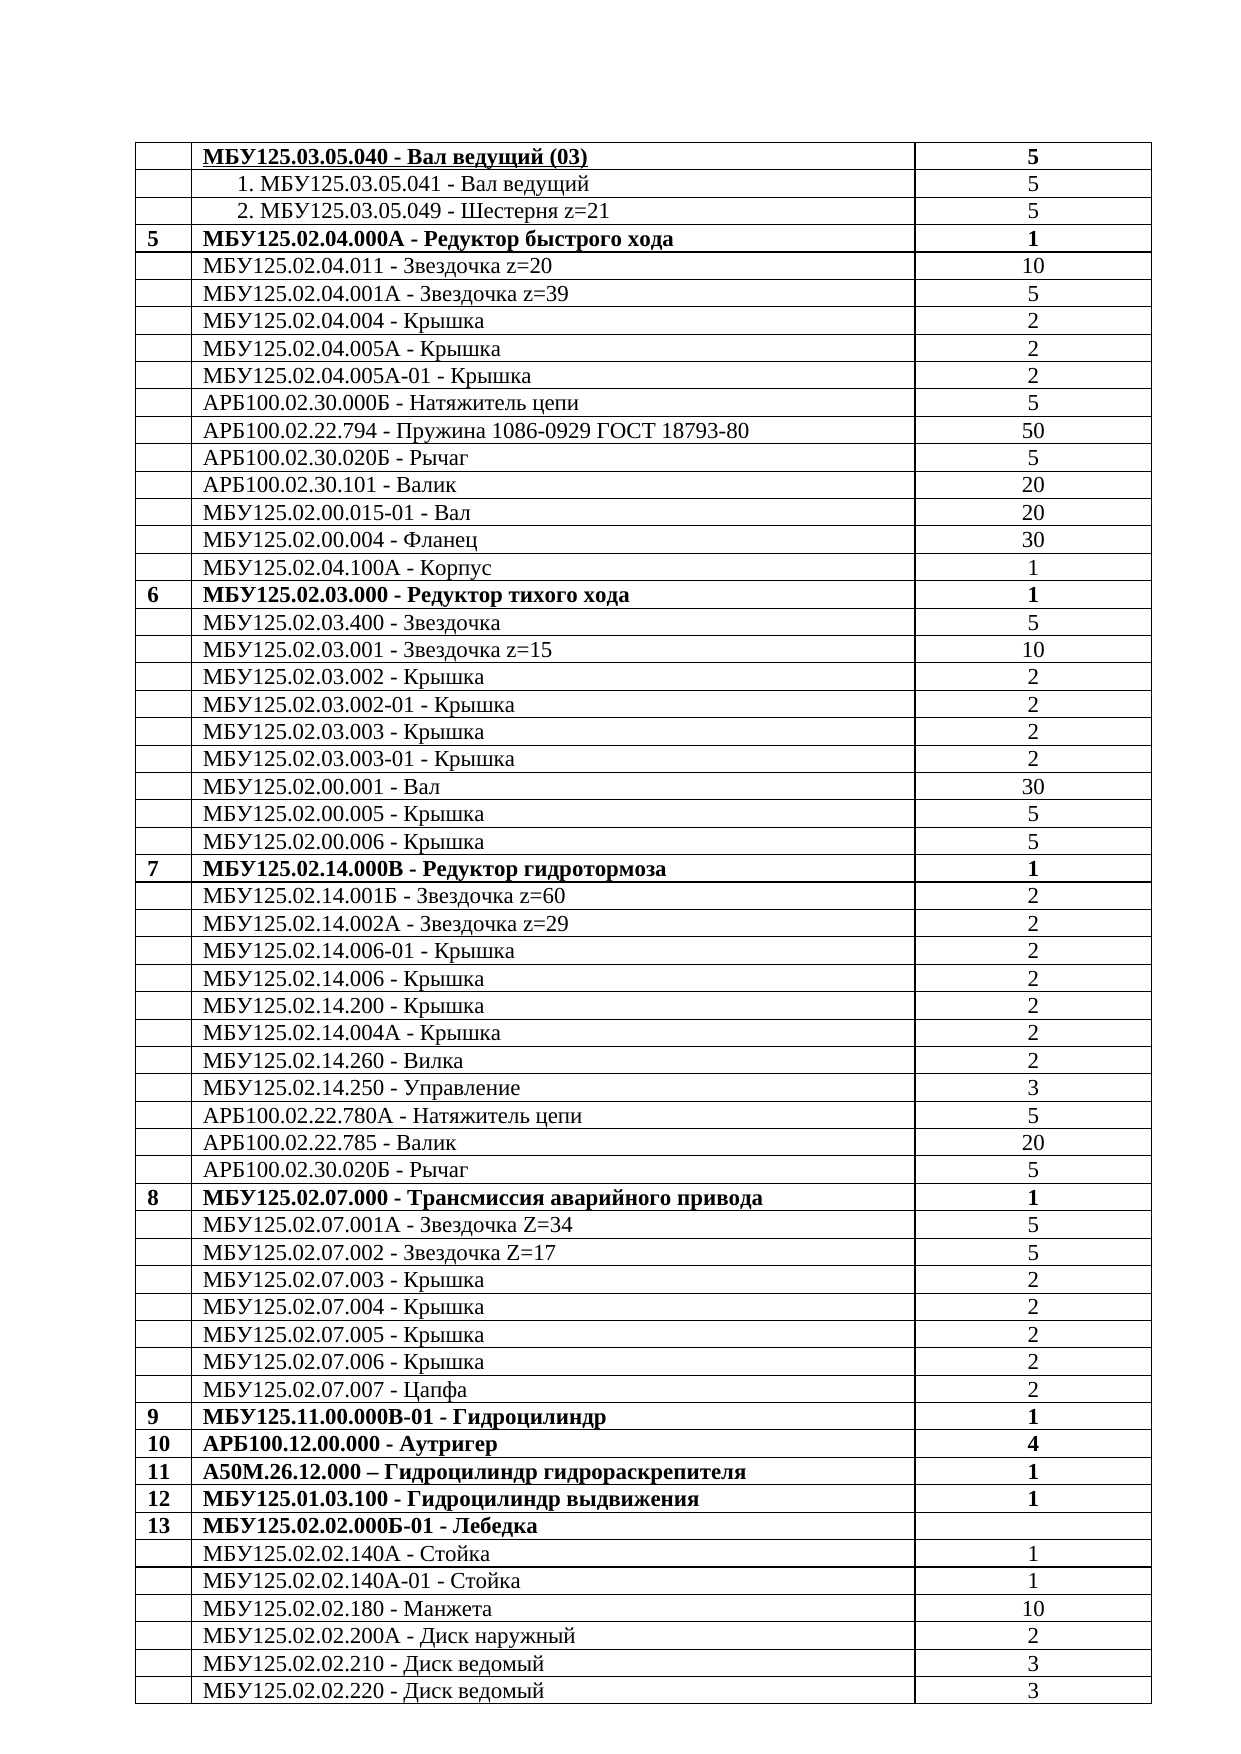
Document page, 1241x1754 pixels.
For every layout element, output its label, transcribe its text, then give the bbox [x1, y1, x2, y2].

table_cell [136, 472, 191, 498]
table_cell 5 [916, 444, 1151, 471]
table_cell МБУ125.02.14.000В - Редуктор гидротормоза [192, 855, 914, 881]
table_cell МБУ125.02.07.005 - Крышка [192, 1321, 914, 1347]
table_cell [136, 1102, 191, 1128]
table_cell МБУ125.02.00.015-01 - Вал [192, 499, 914, 525]
table_cell А50М.26.12.000 – Гидроцилиндр гидрораскрепителя [192, 1458, 914, 1484]
table_cell 5 [916, 170, 1151, 197]
table_cell МБУ125.02.07.006 - Крышка [192, 1348, 914, 1374]
table_cell 5 [916, 389, 1151, 416]
table_cell [136, 1211, 191, 1238]
table_cell МБУ125.02.03.003-01 - Крышка [192, 746, 914, 772]
table_cell 2 [916, 335, 1151, 361]
table_cell МБУ125.02.00.006 - Крышка [192, 828, 914, 854]
table_cell [136, 1376, 191, 1402]
table_cell [916, 1513, 1151, 1539]
table_cell МБУ125.02.03.002 - Крышка [192, 663, 914, 690]
table_cell 4 [916, 1430, 1151, 1457]
table_cell [136, 1020, 191, 1046]
table_cell 1 [916, 581, 1151, 607]
table_cell 6 [136, 581, 191, 607]
table_cell [136, 1677, 191, 1703]
table_cell 3 [916, 1074, 1151, 1101]
table_cell 2 [916, 1348, 1151, 1374]
table_cell 13 [136, 1513, 191, 1539]
table_cell 20 [916, 1129, 1151, 1155]
table_cell [136, 389, 191, 416]
table_cell 1 [916, 1485, 1151, 1512]
table_cell МБУ125.02.14.250 - Управление [192, 1074, 914, 1101]
table_cell [136, 1239, 191, 1265]
table_cell [136, 253, 191, 279]
table_cell [136, 1595, 191, 1621]
table_cell МБУ125.02.03.001 - Звездочка z=15 [192, 636, 914, 662]
table_cell [136, 1622, 191, 1648]
table_cell [136, 636, 191, 662]
table_cell 12 [136, 1485, 191, 1512]
table_cell [136, 883, 191, 909]
table_cell 2 [916, 1321, 1151, 1347]
table_cell 7 [136, 855, 191, 881]
table_cell [136, 1540, 191, 1566]
table_cell МБУ125.02.07.002 - Звездочка Z=17 [192, 1239, 914, 1265]
table_cell 5 [916, 609, 1151, 635]
table_cell МБУ125.02.03.000 - Редуктор тихого хода [192, 581, 914, 607]
table_cell МБУ125.02.07.001А - Звездочка Z=34 [192, 1211, 914, 1238]
table_cell [136, 1348, 191, 1374]
table_cell 5 [916, 198, 1151, 224]
table_cell [136, 307, 191, 333]
table_cell 2 [916, 663, 1151, 690]
table_cell МБУ125.02.04.005А-01 - Крышка [192, 362, 914, 388]
table_cell МБУ125.02.04.004 - Крышка [192, 307, 914, 333]
table_cell МБУ125.02.02.180 - Манжета [192, 1595, 914, 1621]
table_cell МБУ125.02.00.004 - Фланец [192, 526, 914, 553]
table_cell 5 [136, 225, 191, 251]
table_cell МБУ125.02.02.210 - Диск ведомый [192, 1650, 914, 1676]
table_cell МБУ125.02.00.005 - Крышка [192, 800, 914, 827]
table_cell [136, 910, 191, 936]
table_cell [136, 1047, 191, 1073]
table_cell 2 [916, 883, 1151, 909]
table_cell МБУ125.02.07.004 - Крышка [192, 1294, 914, 1320]
table_cell [136, 828, 191, 854]
table_cell [136, 691, 191, 717]
table_cell [136, 170, 191, 197]
table_cell 1 [916, 1403, 1151, 1429]
table_cell МБУ125.02.02.000Б-01 - Лебедка [192, 1513, 914, 1539]
table_cell 1 [916, 1568, 1151, 1594]
table_cell МБУ125.02.03.002-01 - Крышка [192, 691, 914, 717]
table_cell МБУ125.02.02.200А - Диск наружный [192, 1622, 914, 1648]
table_cell МБУ125.02.03.003 - Крышка [192, 718, 914, 744]
table_cell [136, 746, 191, 772]
table_cell [136, 800, 191, 827]
table_cell [136, 965, 191, 991]
table_cell [136, 1129, 191, 1155]
table_cell 5 [916, 143, 1151, 169]
table_cell 5 [916, 828, 1151, 854]
table_cell МБУ125.02.04.005А - Крышка [192, 335, 914, 361]
table_cell [136, 663, 191, 690]
table_cell МБУ125.02.04.001А - Звездочка z=39 [192, 280, 914, 306]
table_cell МБУ125.02.07.003 - Крышка [192, 1266, 914, 1292]
table_cell МБУ125.02.00.001 - Вал [192, 773, 914, 799]
table_cell [136, 1568, 191, 1594]
table_cell 5 [916, 1239, 1151, 1265]
table_cell АРБ100.02.30.101 - Валик [192, 472, 914, 498]
table_cell 2 [916, 746, 1151, 772]
table_cell 1 [916, 225, 1151, 251]
table_cell МБУ125.03.05.040 - Вал ведущий (03) [192, 143, 914, 169]
table_cell МБУ125.02.14.006-01 - Крышка [192, 937, 914, 964]
table_cell [136, 335, 191, 361]
table_cell 10 [916, 636, 1151, 662]
table_cell 50 [916, 417, 1151, 443]
table_cell [136, 1156, 191, 1183]
table_cell [136, 992, 191, 1018]
table_cell 2 [916, 1376, 1151, 1402]
table_cell [136, 773, 191, 799]
table_cell МБУ125.02.04.000А - Редуктор быстрого хода [192, 225, 914, 251]
table_cell 3 [916, 1650, 1151, 1676]
table_cell МБУ125.02.14.260 - Вилка [192, 1047, 914, 1073]
table_cell МБУ125.02.14.001Б - Звездочка z=60 [192, 883, 914, 909]
table_cell 8 [136, 1184, 191, 1210]
table_cell 9 [136, 1403, 191, 1429]
table_cell 2 [916, 362, 1151, 388]
table_cell АРБ100.02.30.020Б - Рычаг [192, 444, 914, 471]
table_cell 2 [916, 718, 1151, 744]
table_cell 2 [916, 1294, 1151, 1320]
table_cell МБУ125.02.04.100А - Корпус [192, 554, 914, 580]
table_cell МБУ125.02.07.000 - Трансмиссия аварийного привода [192, 1184, 914, 1210]
table_cell [136, 1074, 191, 1101]
table_cell 5 [916, 280, 1151, 306]
table_cell МБУ125.02.02.220 - Диск ведомый [192, 1677, 914, 1703]
table_cell АРБ100.02.22.780А - Натяжитель цепи [192, 1102, 914, 1128]
table_cell 5 [916, 1156, 1151, 1183]
table_cell 30 [916, 773, 1151, 799]
table_cell [136, 499, 191, 525]
table_cell [136, 1650, 191, 1676]
table_cell [136, 526, 191, 553]
table_cell АРБ100.02.30.000Б - Натяжитель цепи [192, 389, 914, 416]
table_cell [136, 143, 191, 169]
table_cell МБУ125.02.07.007 - Цапфа [192, 1376, 914, 1402]
table_cell 2 [916, 1047, 1151, 1073]
table_cell 2. МБУ125.03.05.049 - Шестерня z=21 [192, 198, 914, 224]
table_cell АРБ100.02.30.020Б - Рычаг [192, 1156, 914, 1183]
table_cell 1 [916, 554, 1151, 580]
table_cell [136, 362, 191, 388]
table_cell 2 [916, 937, 1151, 964]
table_cell МБУ125.02.14.200 - Крышка [192, 992, 914, 1018]
table_cell 3 [916, 1677, 1151, 1703]
table_cell [136, 198, 191, 224]
table_cell 30 [916, 526, 1151, 553]
table_cell 11 [136, 1458, 191, 1484]
table_cell 2 [916, 1266, 1151, 1292]
table_cell 1. МБУ125.03.05.041 - Вал ведущий [192, 170, 914, 197]
table_cell 10 [136, 1430, 191, 1457]
table_cell [136, 609, 191, 635]
table_cell МБУ125.01.03.100 - Гидроцилиндр выдвижения [192, 1485, 914, 1512]
table_cell [136, 1294, 191, 1320]
table_cell [136, 417, 191, 443]
table_cell АРБ100.02.22.794 - Пружина 1086-0929 ГОСТ 18793-80 [192, 417, 914, 443]
table_cell [136, 718, 191, 744]
table_cell 1 [916, 1540, 1151, 1566]
table_cell МБУ125.11.00.000В-01 - Гидроцилиндр [192, 1403, 914, 1429]
table_cell 5 [916, 1211, 1151, 1238]
table_cell АРБ100.12.00.000 - Аутригер [192, 1430, 914, 1457]
table_cell 10 [916, 1595, 1151, 1621]
table_cell [136, 444, 191, 471]
table_cell [136, 1266, 191, 1292]
table_cell МБУ125.02.04.011 - Звездочка z=20 [192, 253, 914, 279]
table_cell МБУ125.02.14.002А - Звездочка z=29 [192, 910, 914, 936]
table_cell МБУ125.02.02.140А - Стойка [192, 1540, 914, 1566]
table_cell [136, 1321, 191, 1347]
table_cell 2 [916, 965, 1151, 991]
table_cell МБУ125.02.03.400 - Звездочка [192, 609, 914, 635]
table_cell 2 [916, 691, 1151, 717]
table_cell [136, 937, 191, 964]
table_cell 2 [916, 1020, 1151, 1046]
table_cell 5 [916, 800, 1151, 827]
table_cell МБУ125.02.14.004А - Крышка [192, 1020, 914, 1046]
table_cell 2 [916, 910, 1151, 936]
table_cell АРБ100.02.22.785 - Валик [192, 1129, 914, 1155]
table_cell 1 [916, 1184, 1151, 1210]
table_cell МБУ125.02.02.140А-01 - Стойка [192, 1568, 914, 1594]
table_cell [136, 280, 191, 306]
table_cell [136, 554, 191, 580]
table_cell 2 [916, 307, 1151, 333]
table_cell 5 [916, 1102, 1151, 1128]
table_cell 2 [916, 1622, 1151, 1648]
table_cell МБУ125.02.14.006 - Крышка [192, 965, 914, 991]
table_cell 1 [916, 855, 1151, 881]
table_cell 10 [916, 253, 1151, 279]
table_cell 20 [916, 472, 1151, 498]
table_cell 20 [916, 499, 1151, 525]
table_cell 2 [916, 992, 1151, 1018]
table_cell 1 [916, 1458, 1151, 1484]
